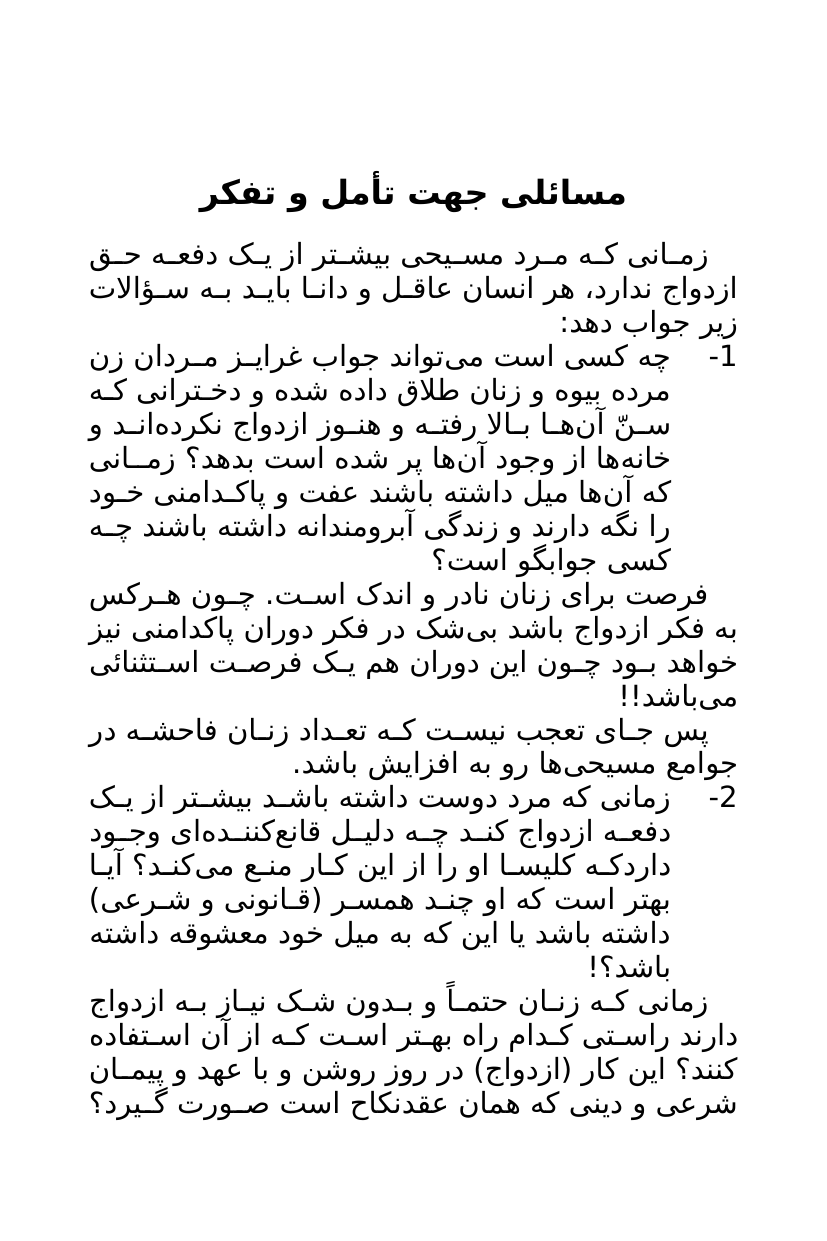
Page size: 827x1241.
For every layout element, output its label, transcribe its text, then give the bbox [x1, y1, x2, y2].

list چه کسی است می‌تواند جواب غرایز مردان زن مرده بیوه و زنان طلاق داده شده و دخترانی که سنّ آن‌ها بالا رفته و هنوز ازدواج نکرده‌اند و خانه‌ها از وجود آن‌ها پر شده است بدهد؟ زمانی که آن‌ها میل داشته باشند عفت و پاکدامنی خود را نگه دارند و زندگی آبرومندانه داشته باشند چه کسی جوابگو است؟ [89, 339, 708, 577]
text زمانی که مرد مسیحی بیشتر از یک دفعه حق ازدواج ندارد، هر انسان عاقل و دانا باید به سؤالات زیر جواب دهد: [89, 237, 738, 339]
list زمانی که مرد دوست داشته باشد بیشتر از یک دفعه ازدواج کند چه دلیل قانع‌کننده‌ای وجود داردکه کلیسا او را از این کار منع می‌کند؟ آیا بهتر است که او چند همسر (قانونی و شرعی) داشته باشد یا این که به میل خود معشوقه داشته باشد؟! [89, 781, 708, 984]
text پس جای تعجب نیست که تعداد زنان فاحشه در جوامع مسیحی‌ها رو به افزایش باشد. [89, 713, 738, 781]
text فرصت برای زنان نادر و اندک است. چون هرکس به فکر ازدواج باشد بی‌شک در فکر دوران پاکدامنی نیز خواهد بود چون این دوران هم یک فرصت استثنائی می‌باشد!! [89, 577, 738, 713]
subtitle مسائلی جهت تأمل و تفکر [89, 173, 738, 212]
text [89, 984, 738, 1120]
